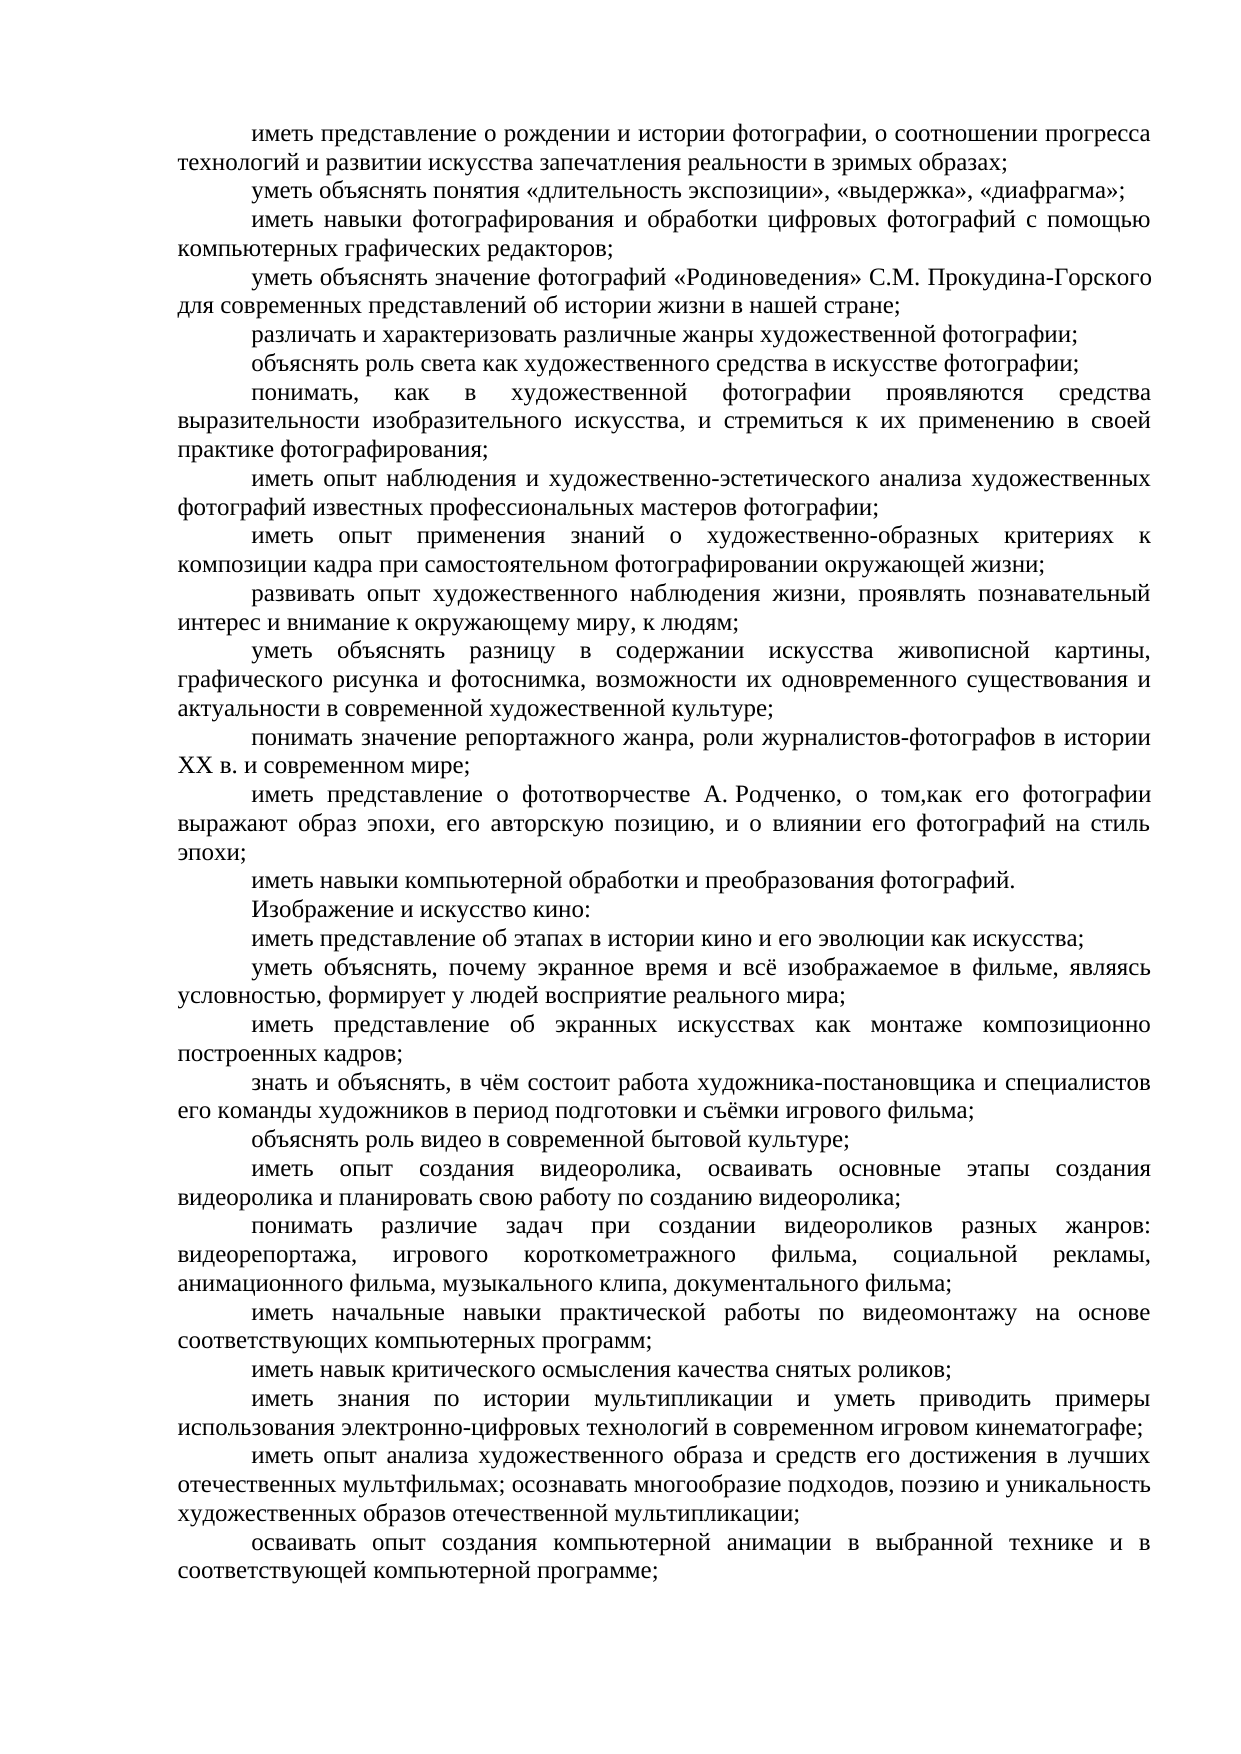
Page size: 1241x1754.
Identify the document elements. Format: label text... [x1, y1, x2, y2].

text иметь навыки компьютерной обработки и преобразования фотографий. [177, 866, 1152, 894]
text иметь опыт создания видеоролика, осваивать основные этапы создания видеоролика и планировать свою работу по созданию видеоролика; [177, 1153, 1152, 1211]
text развивать опыт художественного наблюдения жизни, проявлять познавательный интерес и внимание к окружающему миру, к людям; [177, 578, 1152, 636]
text иметь опыт анализа художественного образа и средств его достижения в лучших отечественных мультфильмах; осознавать многообразие подходов, поэзию и уникальность художественных образов отечественной мультипликации; [177, 1441, 1152, 1527]
text понимать различие задач при создании видеороликов разных жанров: видеорепортажа, игрового короткометражного фильма, социальной рекламы, анимационного фильма, музыкального клипа, документального фильма; [177, 1211, 1152, 1297]
text уметь объяснять разницу в содержании искусства живописной картины, графического рисунка и фотоснимка, возможности их одновременного существования и актуальности в современной художественной культуре; [177, 636, 1152, 722]
text иметь представление об экранных искусствах как монтаже композиционно построенных кадров; [177, 1009, 1152, 1067]
text уметь объяснять понятия «длительность экспозиции», «выдержка», «диафрагма»; [177, 176, 1152, 204]
text иметь начальные навыки практической работы по видеомонтажу на основе соответствующих компьютерных программ; [177, 1297, 1152, 1354]
text иметь представление о фототворчестве А. Родченко, о том,как его фотографии выражают образ эпохи, его авторскую позицию, и о влиянии его фотографий на стиль эпохи; [177, 779, 1152, 866]
text уметь объяснять, почему экранное время и всё изображаемое в фильме, являясь условностью, формирует у людей восприятие реального мира; [177, 952, 1152, 1009]
text понимать, как в художественной фотографии проявляются средства выразительности изобразительного искусства, и стремиться к их применению в своей практике фотографирования; [177, 377, 1152, 463]
text объяснять роль света как художественного средства в искусстве фотографии; [177, 348, 1152, 377]
text Изображение и искусство кино: [177, 894, 1152, 923]
text понимать значение репортажного жанра, роли журналистов-фотографов в истории ХХ в. и современном мире; [177, 722, 1152, 779]
text иметь опыт наблюдения и художественно-эстетического анализа художественных фотографий известных профессиональных мастеров фотографии; [177, 463, 1152, 521]
text иметь представление об этапах в истории кино и его эволюции как искусства; [177, 923, 1152, 952]
text объяснять роль видео в современной бытовой культуре; [177, 1124, 1152, 1153]
text иметь представление о рождении и истории фотографии, о соотношении прогресса технологий и развитии искусства запечатления реальности в зримых образах; [177, 118, 1152, 176]
text осваивать опыт создания компьютерной анимации в выбранной технике и в соответствующей компьютерной программе; [177, 1527, 1152, 1584]
text различать и характеризовать различные жанры художественной фотографии; [177, 319, 1152, 348]
text иметь навыки фотографирования и обработки цифровых фотографий с помощью компьютерных графических редакторов; [177, 204, 1152, 262]
text уметь объяснять значение фотографий «Родиноведения» С.М. Прокудина-Горского для современных представлений об истории жизни в нашей стране; [177, 262, 1152, 319]
text иметь знания по истории мультипликации и уметь приводить примеры использования электронно-цифровых технологий в современном игровом кинематографе; [177, 1383, 1152, 1441]
text знать и объяснять, в чём состоит работа художника-постановщика и специалистов его команды художников в период подготовки и съёмки игрового фильма; [177, 1067, 1152, 1124]
text иметь опыт применения знаний о художественно-образных критериях к композиции кадра при самостоятельном фотографировании окружающей жизни; [177, 521, 1152, 578]
text иметь навык критического осмысления качества снятых роликов; [177, 1354, 1152, 1383]
